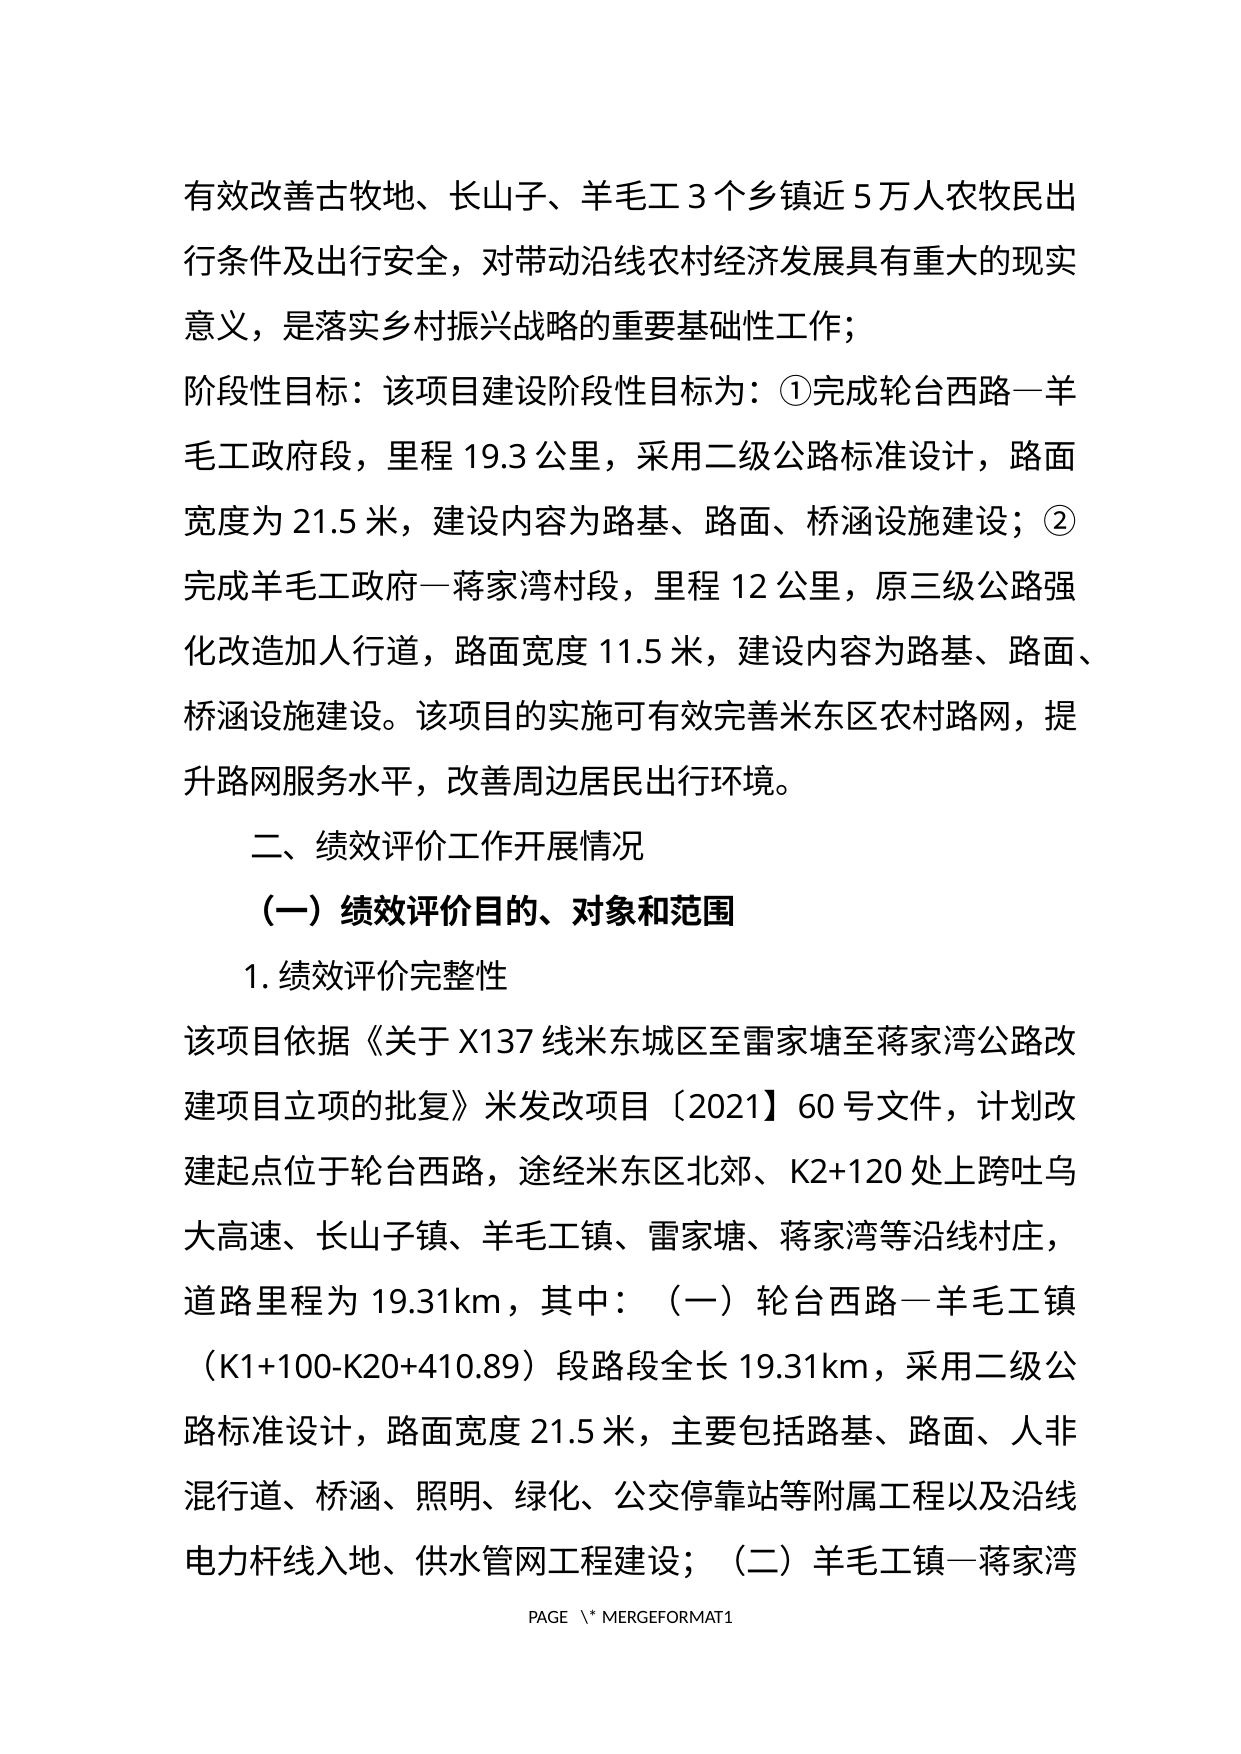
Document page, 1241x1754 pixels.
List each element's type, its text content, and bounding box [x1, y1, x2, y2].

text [183, 942, 1078, 1592]
text 二、绩效评价工作开展情况 [183, 812, 1078, 877]
text （一）绩效评价目的、对象和范围 [183, 877, 1078, 942]
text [183, 162, 1078, 812]
